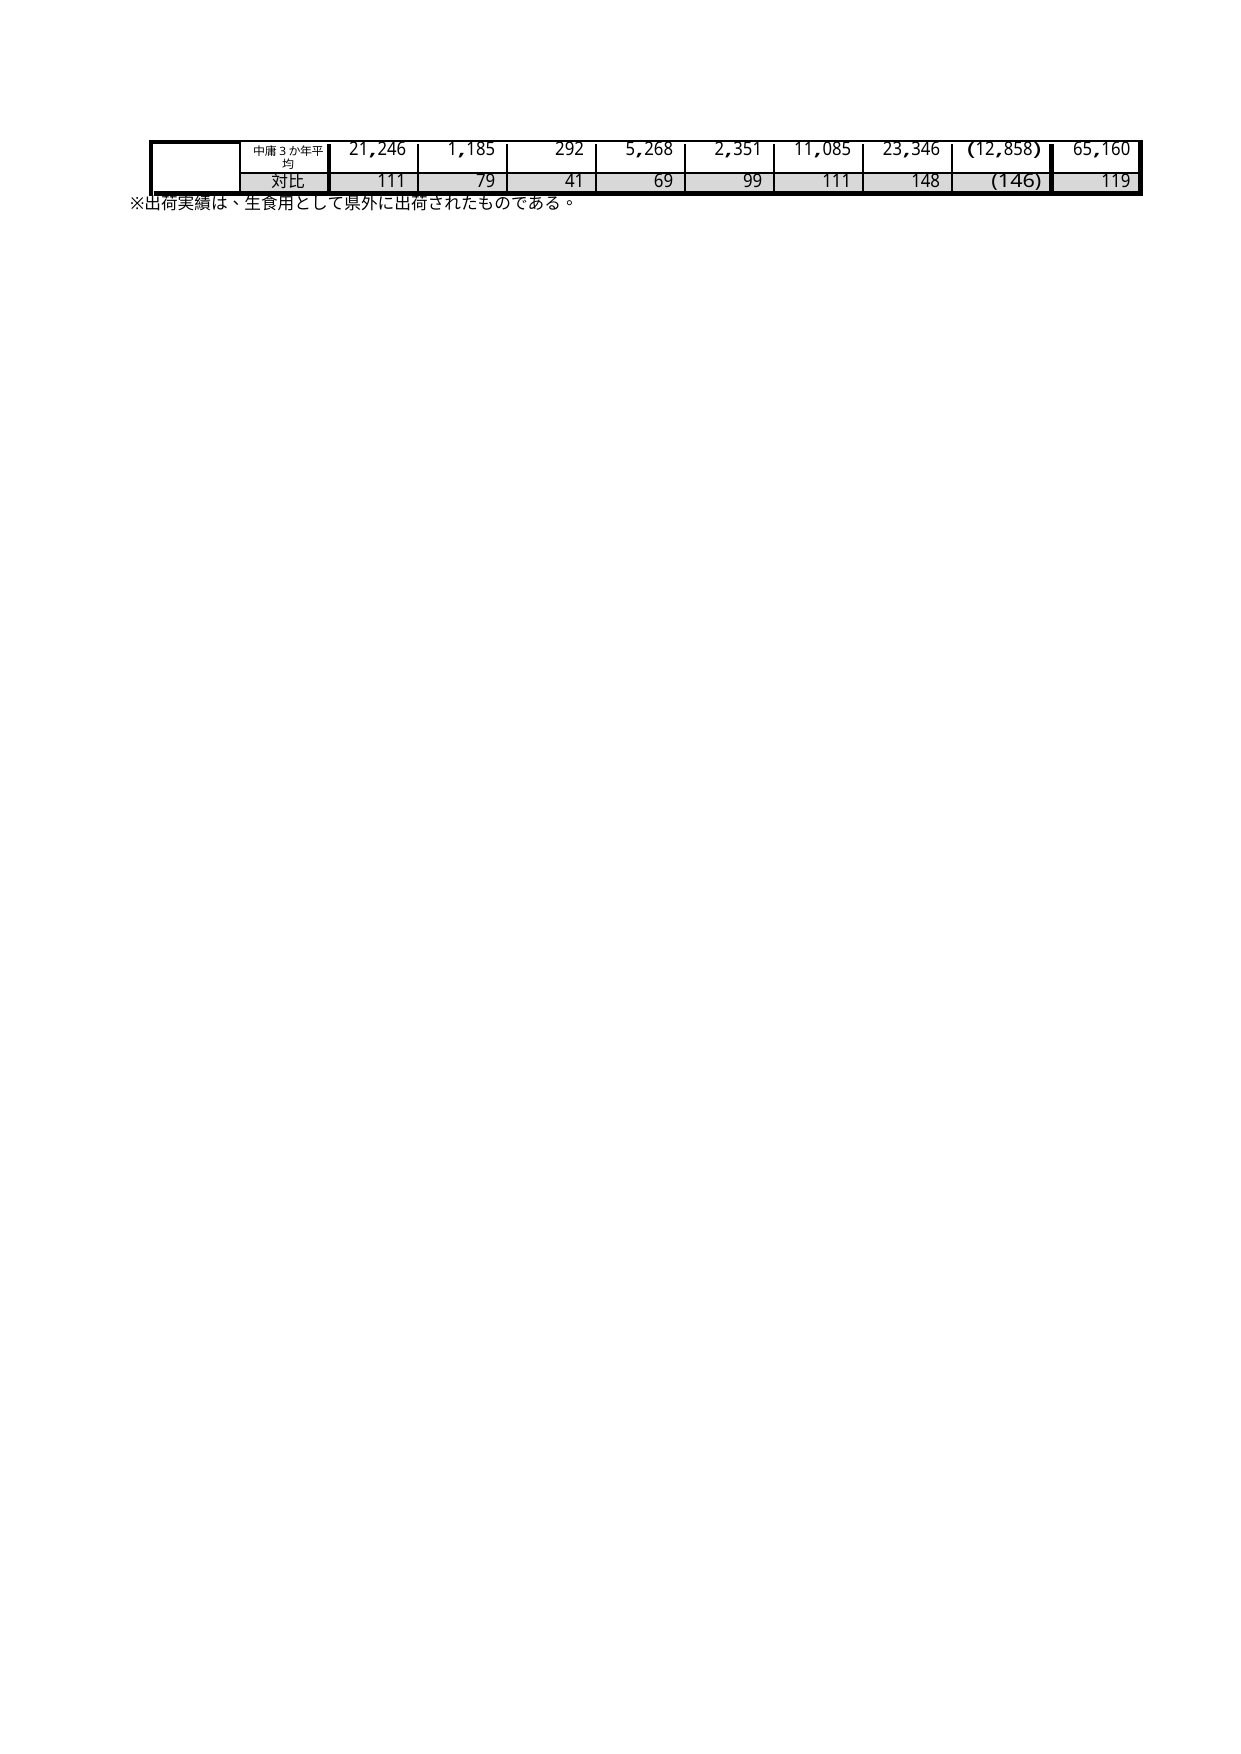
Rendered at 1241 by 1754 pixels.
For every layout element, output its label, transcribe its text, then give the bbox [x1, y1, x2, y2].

table_cell 111 [331, 174, 417, 191]
table_cell 111 [775, 174, 862, 191]
table_cell 11,085 [774, 142, 863, 172]
table_cell 292 [507, 142, 596, 172]
table_cell 1,185 [418, 142, 507, 172]
text ※出荷実績は、生食用として県外に出荷されたものである。 [130, 195, 1196, 212]
table_cell 119 [1054, 174, 1138, 191]
table_cell (12,858) [952, 142, 1051, 172]
table_cell 99 [686, 174, 773, 191]
table_cell 21,246 [329, 142, 418, 172]
table_cell 79 [419, 174, 506, 191]
table_cell 23,346 [863, 142, 952, 172]
table_cell 69 [597, 174, 684, 191]
table_cell 2,351 [685, 142, 774, 172]
table_cell 5,268 [596, 142, 685, 172]
table_cell 対比 [241, 174, 327, 191]
table_cell 65,160 [1051, 142, 1138, 172]
table_cell 148 [864, 174, 951, 191]
table_cell 41 [508, 174, 595, 191]
table_cell 中庸3か年平均 [241, 142, 329, 172]
table_cell (146) [953, 174, 1049, 191]
